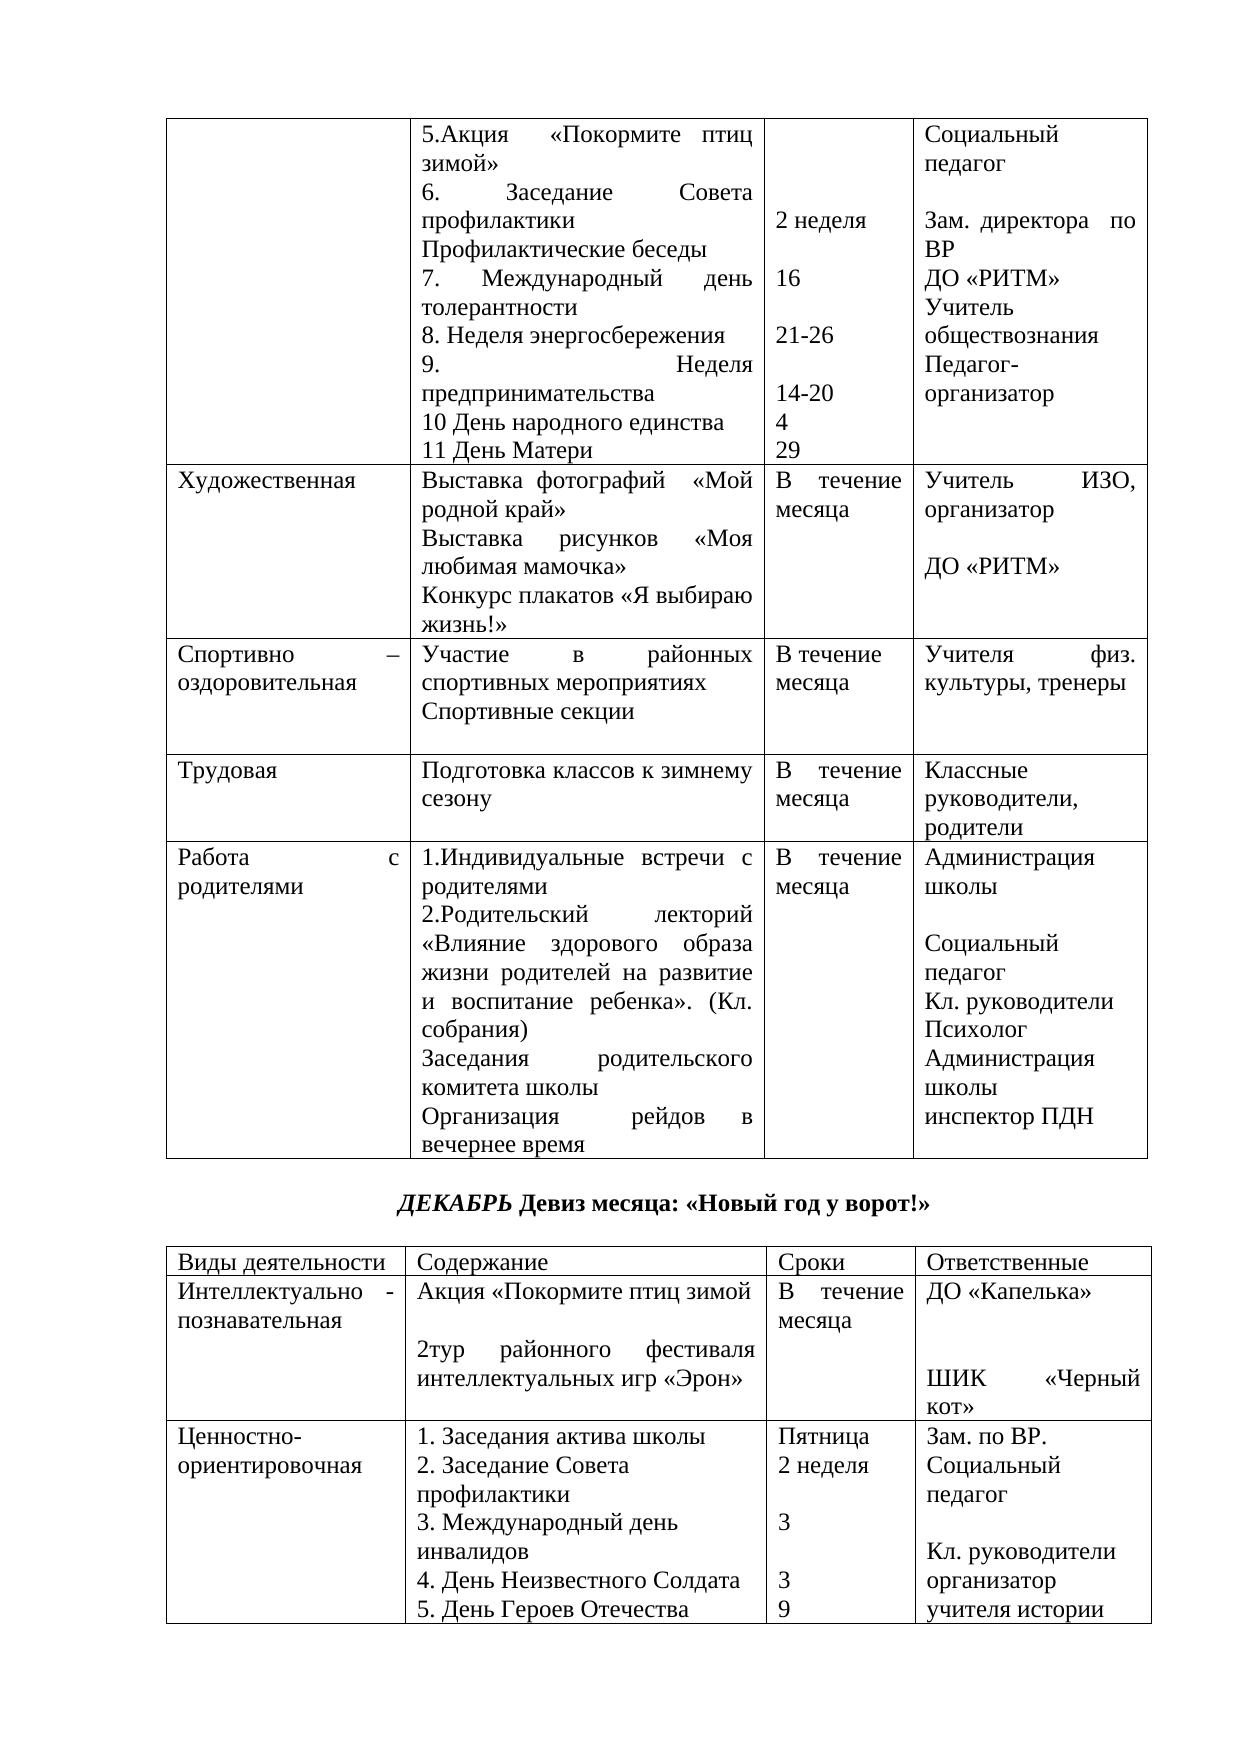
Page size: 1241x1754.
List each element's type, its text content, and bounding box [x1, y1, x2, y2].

table_header Содержание [406, 1247, 766, 1275]
table_cell Учителя физ. культуры, тренеры [914, 639, 1147, 754]
table_cell Акция «Покормите птиц зимой 2тур районного фестиваля интеллектуальных игр «Эрон» [406, 1276, 766, 1420]
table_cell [916, 1421, 1151, 1622]
table_cell В течение месяца [765, 755, 913, 841]
table_cell Подготовка классов к зимнему сезону [411, 755, 764, 841]
table_cell В течение месяца [765, 465, 913, 638]
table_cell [411, 119, 764, 464]
table_cell Спортивно – оздоровительная [167, 639, 410, 754]
table_cell Выставка фотографий «Мой родной край» Выставка рисунков «Моя любимая мамочка» Конкурс плакатов «Я выбираю жизнь!» [411, 465, 764, 638]
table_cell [167, 1421, 405, 1622]
table_cell Классные руководители, родители [914, 755, 1147, 841]
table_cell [765, 119, 913, 464]
table_cell Работа с родителями [167, 842, 410, 1158]
table_header Ответственные [916, 1247, 1151, 1275]
table_cell Художественная [167, 465, 410, 638]
text ДЕКАБРЬ Девиз месяца: «Новый год у ворот!» [177, 1188, 1152, 1217]
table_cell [914, 119, 1147, 464]
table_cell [167, 119, 410, 464]
table_cell В течение месяца [765, 842, 913, 1158]
table_header Виды деятельности [167, 1247, 405, 1275]
table_cell Интеллектуально - познавательная [167, 1276, 405, 1420]
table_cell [767, 1421, 915, 1622]
table_cell Трудовая [167, 755, 410, 841]
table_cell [406, 1421, 766, 1622]
table_header Сроки [767, 1247, 915, 1275]
table_cell Учитель ИЗО, организатор ДО «РИТМ» [914, 465, 1147, 638]
table_cell 1.Индивидуальные встречи с родителями 2.Родительский лекторий «Влияние здорового образа жизни родителей на развитие и воспитание ребенка». (Кл. собрания) Заседания родительского комитета школы Организация рейдов в вечернее время [411, 842, 764, 1158]
table_cell В течение месяца [765, 639, 913, 754]
table_cell В течение месяца [767, 1276, 915, 1420]
table_cell Участие в районных спортивных мероприятиях Спортивные секции [411, 639, 764, 754]
table_cell ДО «Капелька» ШИК «Черный кот» [916, 1276, 1151, 1420]
table_cell Администрация школы Социальный педагог Кл. руководители Психолог Администрация школы инспектор ПДН [914, 842, 1147, 1158]
